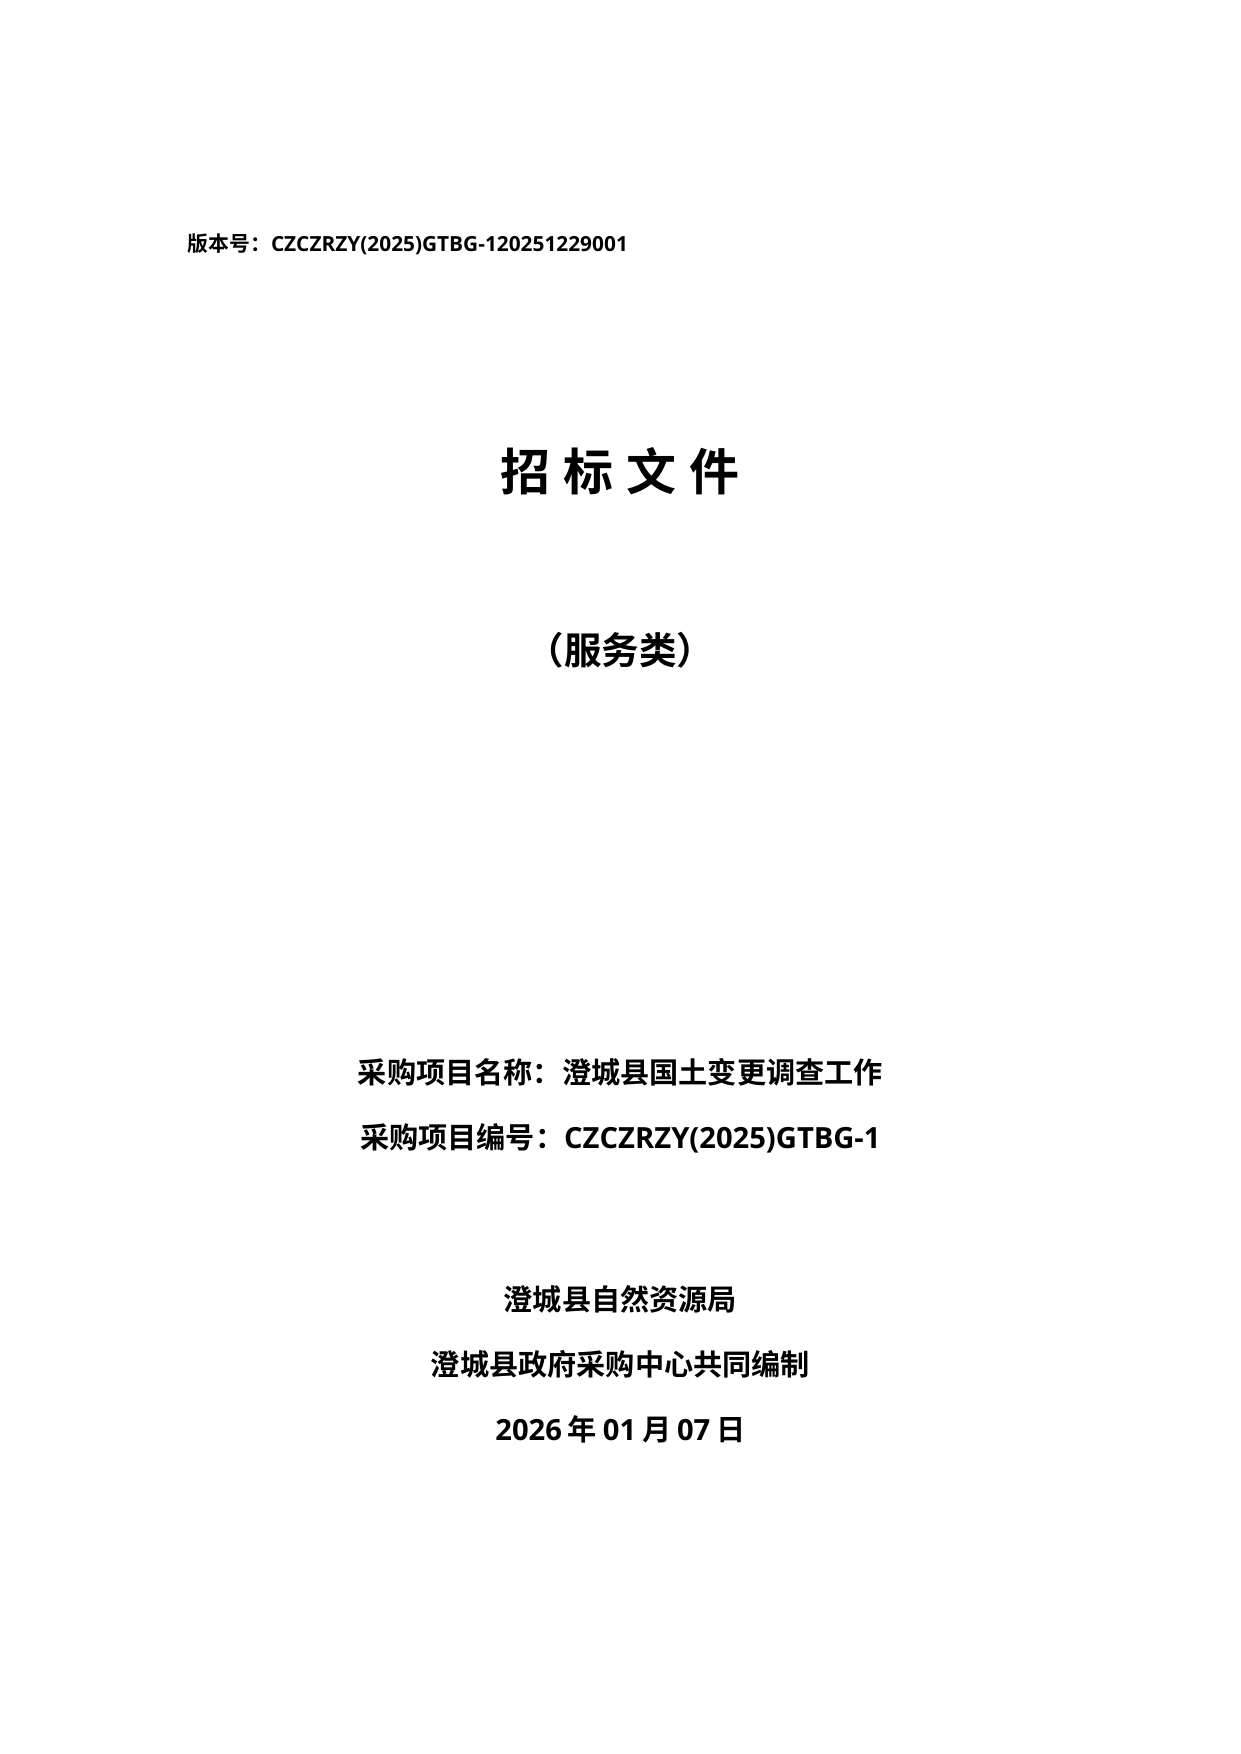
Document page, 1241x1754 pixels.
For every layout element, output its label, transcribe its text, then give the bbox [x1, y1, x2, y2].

text 采购项目名称：澄城县国土变更调查工作 [187, 1039, 1053, 1104]
text 采购项目编号：CZCZRZY(2025)GTBG-1 [187, 1104, 1053, 1267]
text 版本号：CZCZRZY(2025)GTBG-120251229001 [187, 227, 1053, 422]
text 澄城县政府采购中心共同编制 [187, 1332, 1053, 1397]
text 2026年01月07日 [187, 1397, 1053, 1462]
text 澄城县自然资源局 [187, 1267, 1053, 1332]
text （服务类） [187, 617, 1053, 1039]
text 招 标 文 件 [187, 422, 1053, 617]
